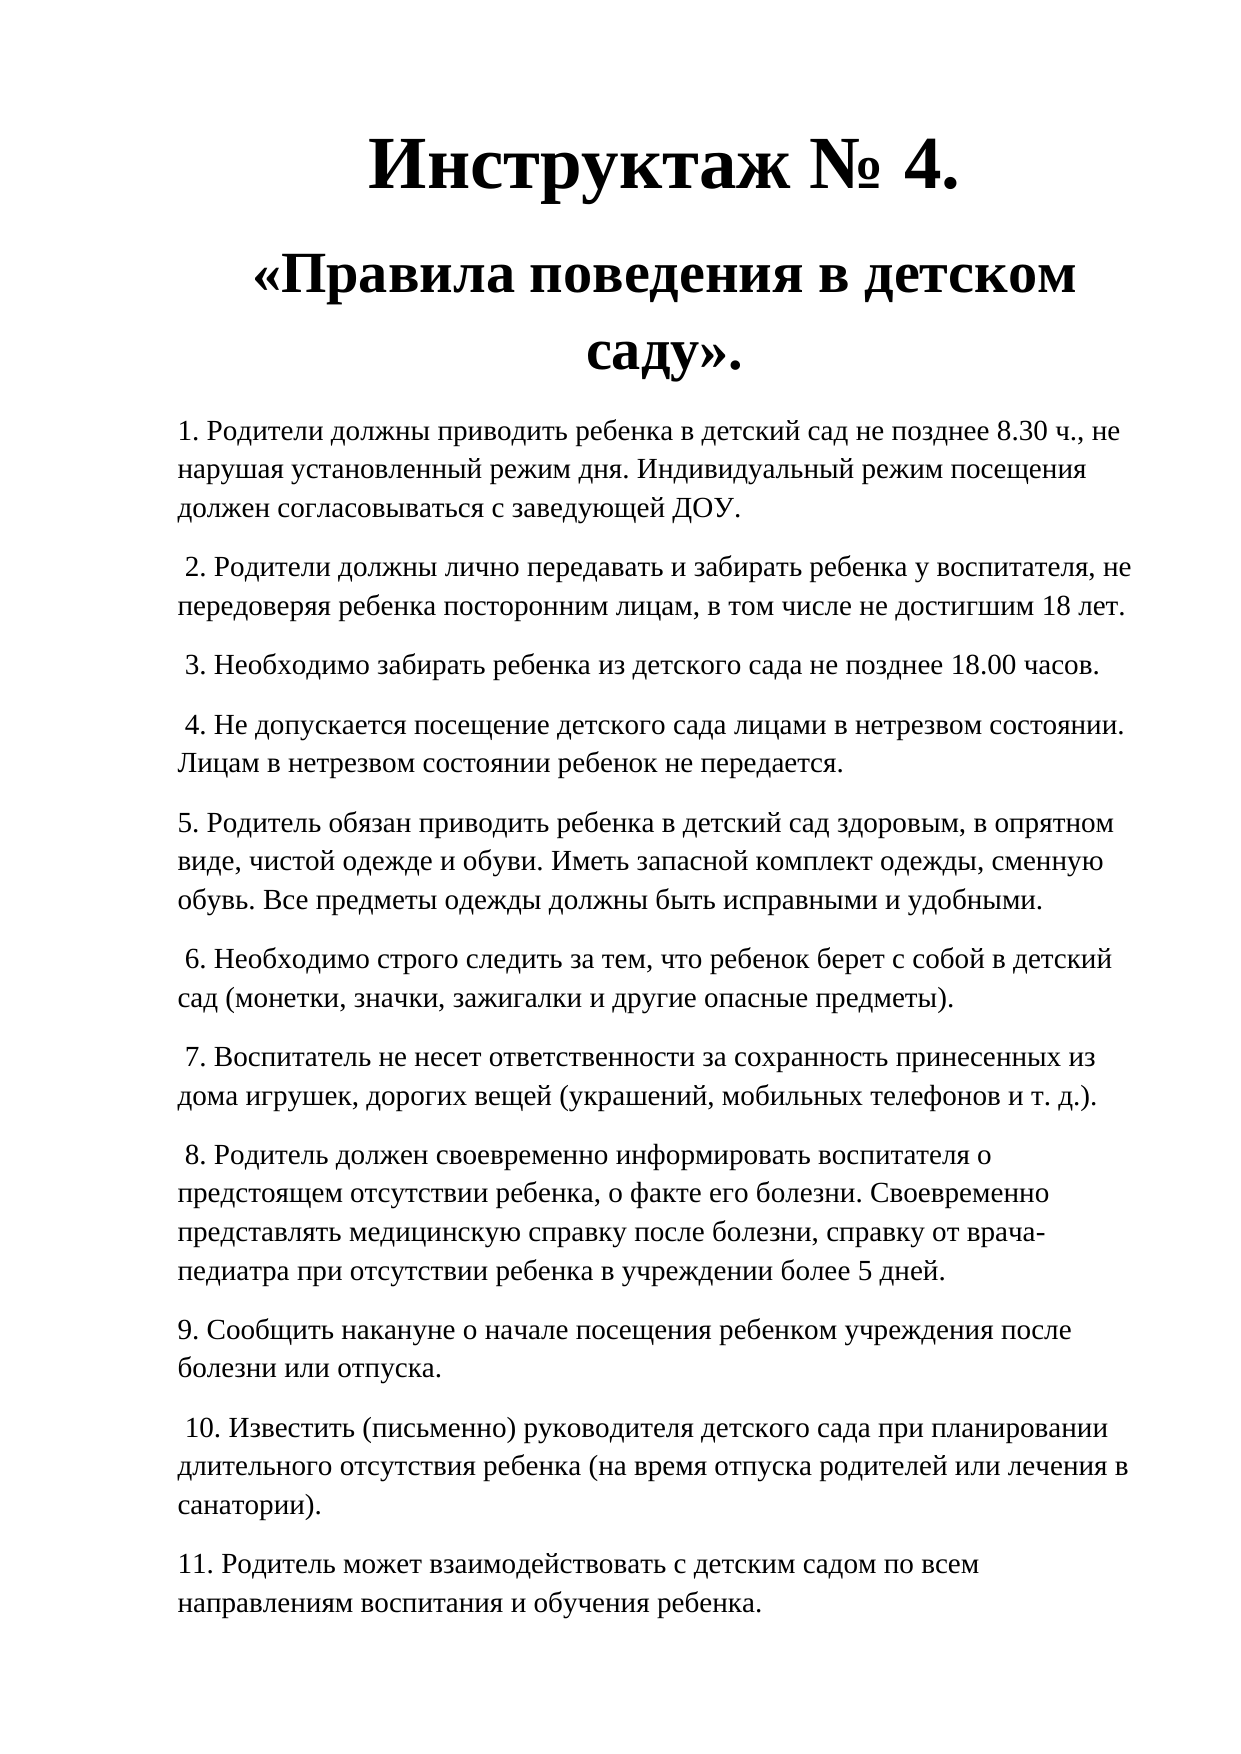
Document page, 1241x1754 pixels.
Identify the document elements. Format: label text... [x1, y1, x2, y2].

text Инструктаж № 4. [177, 118, 1152, 204]
text 1. Родители должны приводить ребенка в детский сад не позднее 8.30 ч., не нарушая установленный режим дня. Индивидуальный режим посещения должен согласовываться с заведующей ДОУ. [177, 413, 1152, 524]
text 7. Воспитатель не несет ответственности за сохранность принесенных из дома игрушек, дорогих вещей (украшений, мобильных телефонов и т. д.). [177, 1039, 1152, 1111]
text «Правила поведения в детском саду». [177, 238, 1152, 382]
text 5. Родитель обязан приводить ребенка в детский сад здоровым, в опрятном виде, чистой одежде и обуви. Иметь запасной комплект одежды, сменную обувь. Все предметы одежды должны быть исправными и удобными. [177, 805, 1152, 915]
text 4. Не допускается посещение детского сада лицами в нетрезвом состоянии. Лицам в нетрезвом состоянии ребенок не передается. [177, 707, 1152, 779]
text 6. Необходимо строго следить за тем, что ребенок берет с собой в детский сад (монетки, значки, зажигалки и другие опасные предметы). [177, 941, 1152, 1013]
text 9. Сообщить накануне о начале посещения ребенком учреждения после болезни или отпуска. [177, 1312, 1152, 1384]
text 10. Известить (письменно) руководителя детского сада при планировании длительного отсутствия ребенка (на время отпуска родителей или лечения в санатории). [177, 1410, 1152, 1521]
text 11. Родитель может взаимодействовать с детским садом по всем направлениям воспитания и обучения ребенка. [177, 1546, 1152, 1618]
text 8. Родитель должен своевременно информировать воспитателя о предстоящем отсутствии ребенка, о факте его болезни. Своевременно представлять медицинскую справку после болезни, справку от врача-педиатра при отсутствии ребенка в учреждении более 5 дней. [177, 1137, 1152, 1286]
text 2. Родители должны лично передавать и забирать ребенка у воспитателя, не передоверяя ребенка посторонним лицам, в том числе не достигшим 18 лет. [177, 549, 1152, 622]
text 3. Необходимо забирать ребенка из детского сада не позднее 18.00 часов. [177, 647, 1152, 681]
